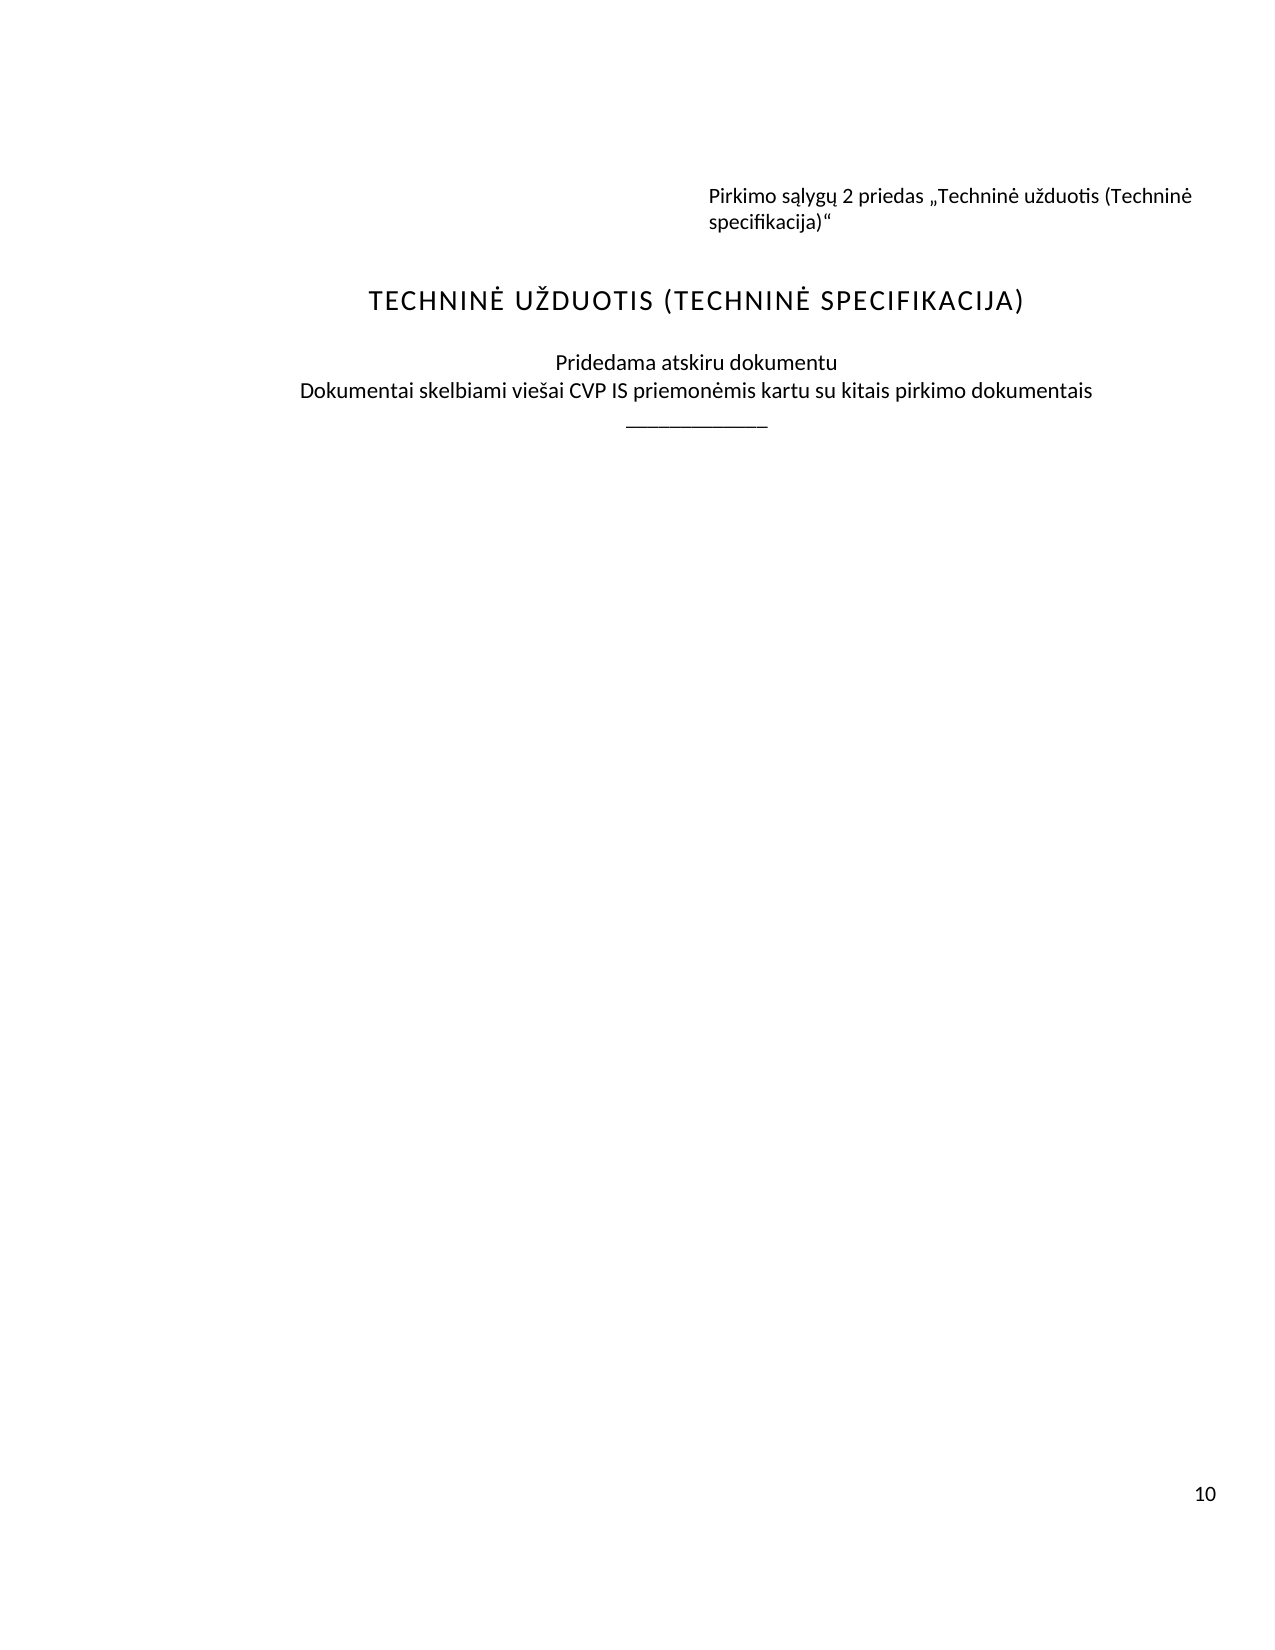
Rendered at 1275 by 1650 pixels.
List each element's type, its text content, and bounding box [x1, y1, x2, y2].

text Pridedama atskiru dokumentu [177, 348, 1216, 376]
text _____________ [177, 404, 1216, 431]
text Dokumentai skelbiami viešai CVP IS priemonėmis kartu su kitais pirkimo dokumentais [177, 376, 1216, 404]
text Pirkimo sąlygų 2 priedas „Techninė užduotis (Techninė specifikacija)“ [709, 182, 1216, 235]
subtitle TECHNINĖ UŽDUOTIS (techninė specifikacija) [177, 282, 1216, 318]
